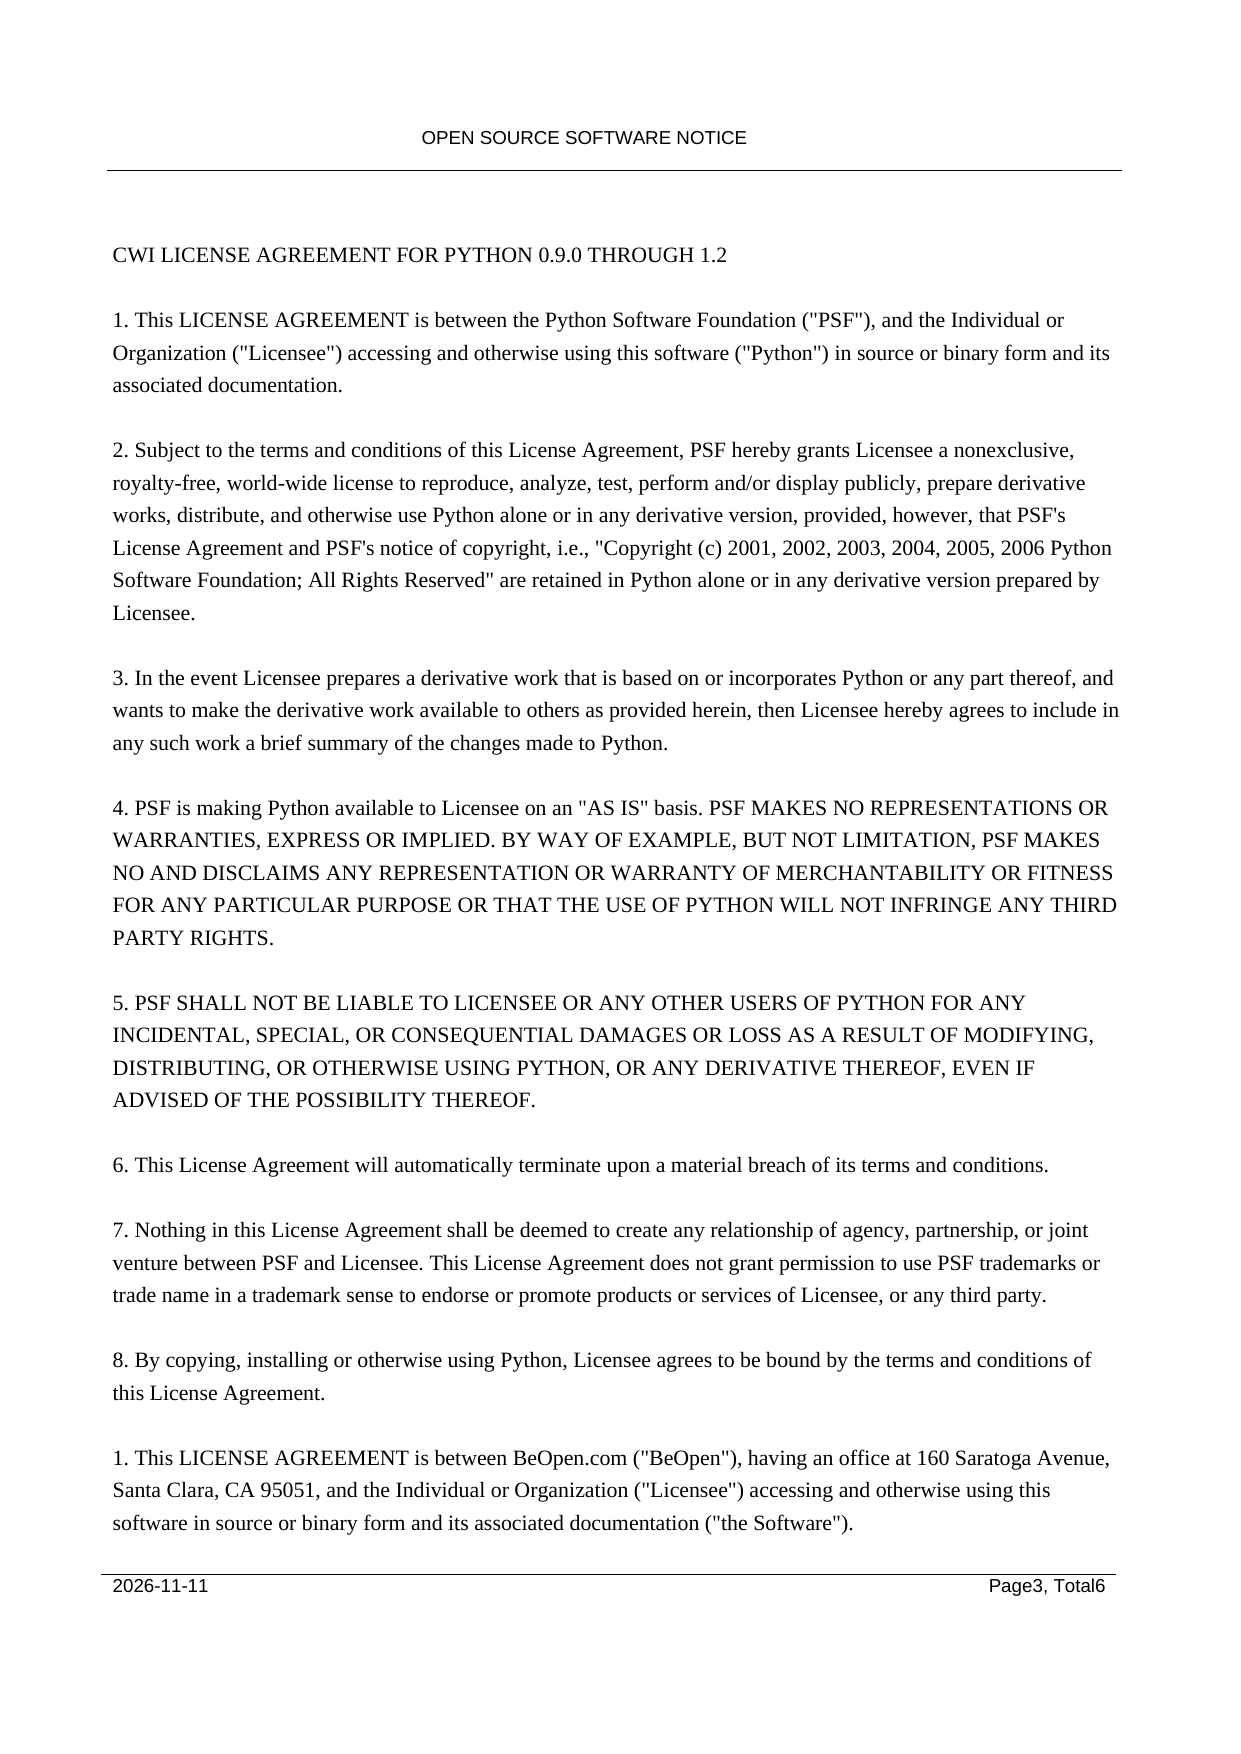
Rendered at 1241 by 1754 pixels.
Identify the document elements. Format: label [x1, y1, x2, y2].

text [112, 206, 1128, 1539]
